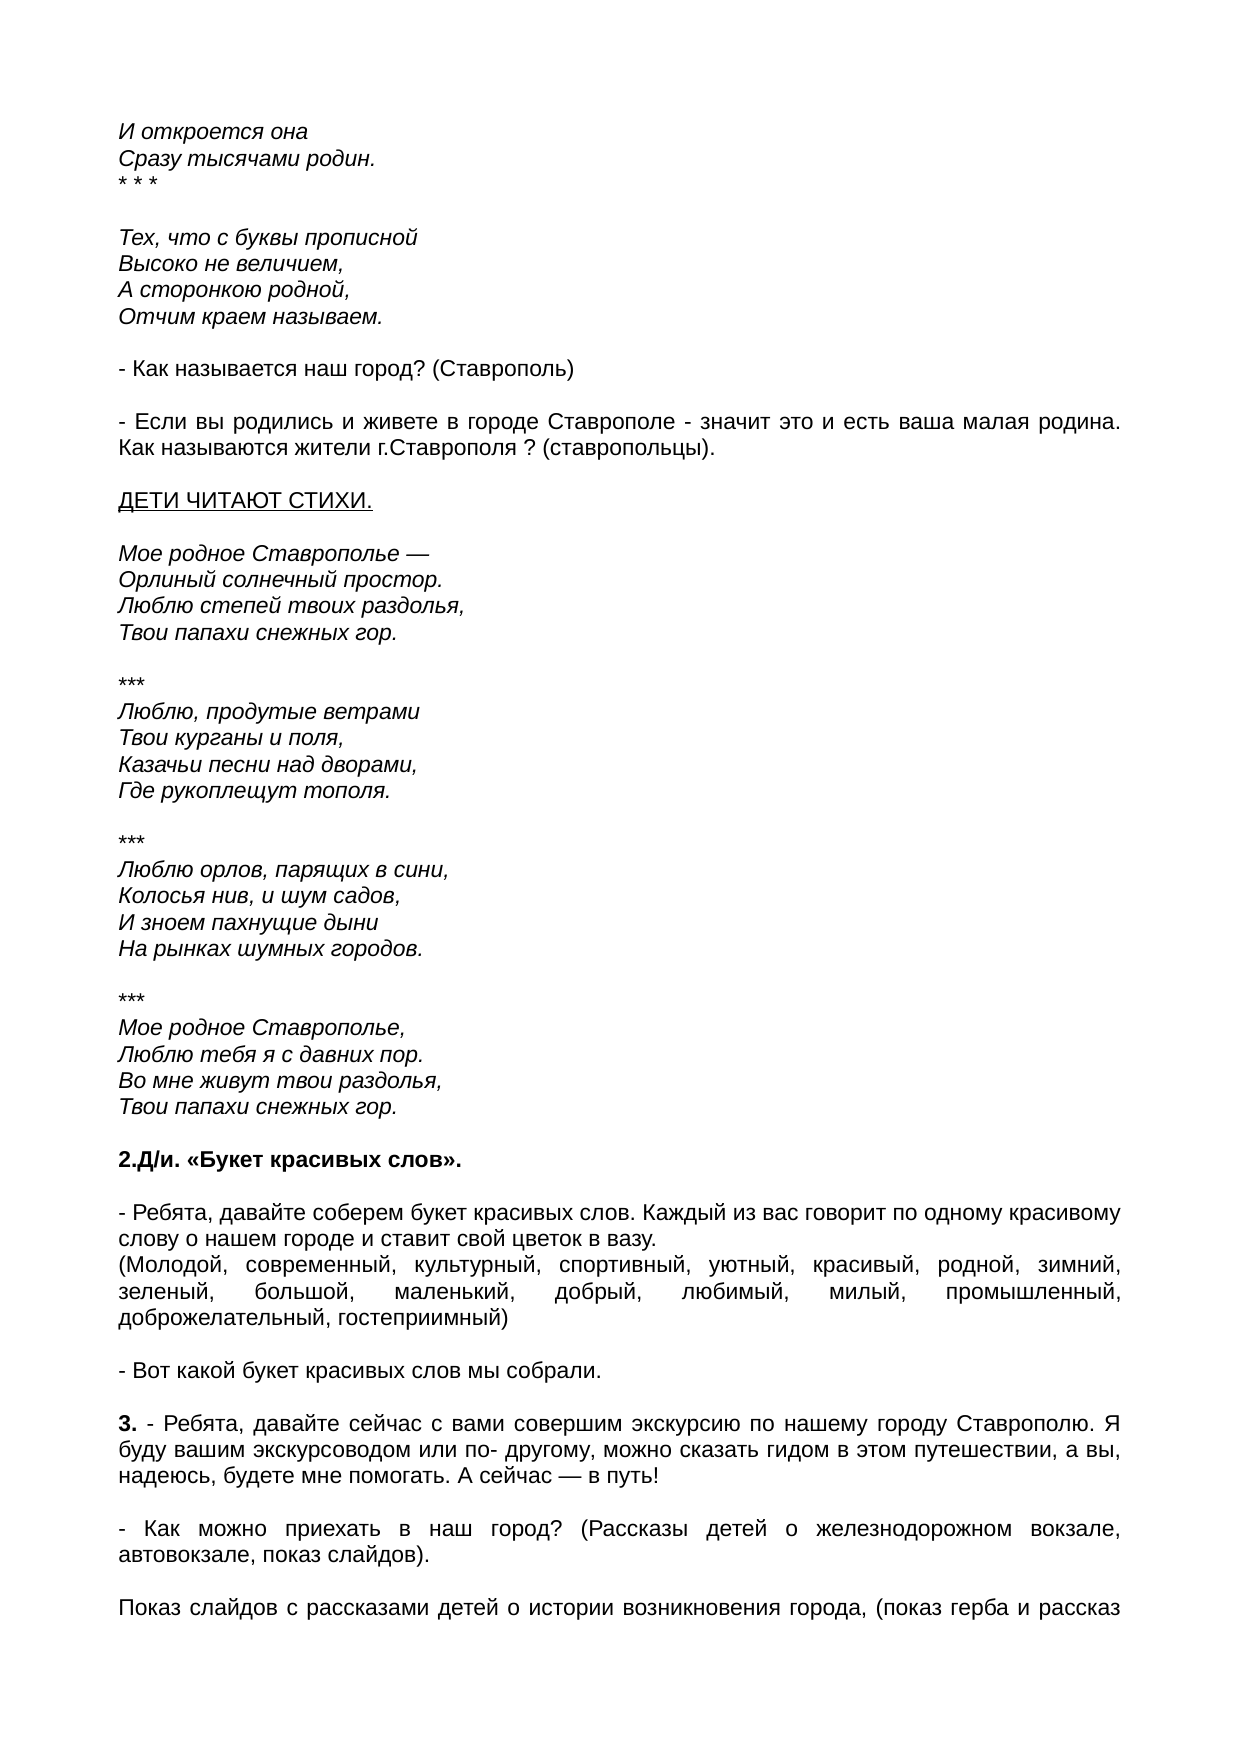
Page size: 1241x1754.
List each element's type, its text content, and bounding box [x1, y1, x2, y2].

text На рынках шумных городов. [118, 935, 1122, 961]
text Сразу тысячами родин. [118, 144, 1122, 171]
text - Как можно приехать в наш город? (Рассказы детей о железнодорожном вокзале, автовокзале, показ слайдов). [118, 1515, 1122, 1568]
text Твои курганы и поля, [118, 724, 1122, 751]
text Высоко не величием, [118, 250, 1122, 276]
text Казачьи песни над дворами, [118, 751, 1122, 777]
text * * * [118, 171, 1122, 197]
text - Если вы родились и живете в городе Ставрополе - значит это и есть ваша малая родина. Как называются жители г.Ставрополя ? (ставропольцы). [118, 408, 1122, 461]
text Колосья нив, и шум садов, [118, 882, 1122, 909]
text - Ребята, давайте соберем букет красивых слов. Каждый из вас говорит по одному красивому слову о нашем городе и ставит свой цветок в вазу. [118, 1199, 1122, 1251]
text А сторонкою родной, [118, 276, 1122, 303]
text Люблю тебя я с давних пор. [118, 1041, 1122, 1067]
text Отчим краем называем. [118, 303, 1122, 329]
text 3. - Ребята, давайте сейчас с вами совершим экскурсию по нашему городу Ставрополю. Я буду вашим экскурсоводом или по- другому‚ можно сказать гидом в этом путешествии, а вы, надеюсь, будете мне помогать. А сейчас — в путь! [118, 1409, 1122, 1488]
text Люблю орлов, парящих в сини, [118, 856, 1122, 882]
text - Как называется наш город? (Ставрополь) [118, 355, 1122, 382]
text (Молодой, современный, культурный, спортивный, уютный, красивый, родной, зимний, зеленый, большой, маленький, добрый, любимый, милый, промышленный, доброжелательный, гостеприимный) [118, 1251, 1122, 1330]
text Твои папахи снежных гор. [118, 619, 1122, 645]
text Мое родное Ставрополье — [118, 540, 1122, 566]
text Люблю степей твоих раздолья, [118, 592, 1122, 619]
text Во мне живут твои раздолья, [118, 1067, 1122, 1093]
text *** [118, 988, 1122, 1014]
text Где рукоплещут тополя. [118, 777, 1122, 803]
text Люблю, продутые ветрами [118, 698, 1122, 724]
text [118, 1594, 1122, 1620]
text И откроется она [118, 118, 1122, 144]
text Орлиный солнечный простор. [118, 566, 1122, 592]
text 2.Д/и. «Букет красивых слов». [118, 1146, 1122, 1172]
text ДЕТИ ЧИТАЮТ СТИХИ. [118, 487, 1122, 513]
text Тех, что с буквы прописной [118, 223, 1122, 250]
text Твои папахи снежных гор. [118, 1093, 1122, 1119]
text *** [118, 830, 1122, 856]
text *** [118, 672, 1122, 698]
text И зноем пахнущие дыни [118, 909, 1122, 935]
text - Вот какой букет красивых слов мы собрали. [118, 1357, 1122, 1383]
text Мое родное Ставрополье, [118, 1014, 1122, 1041]
